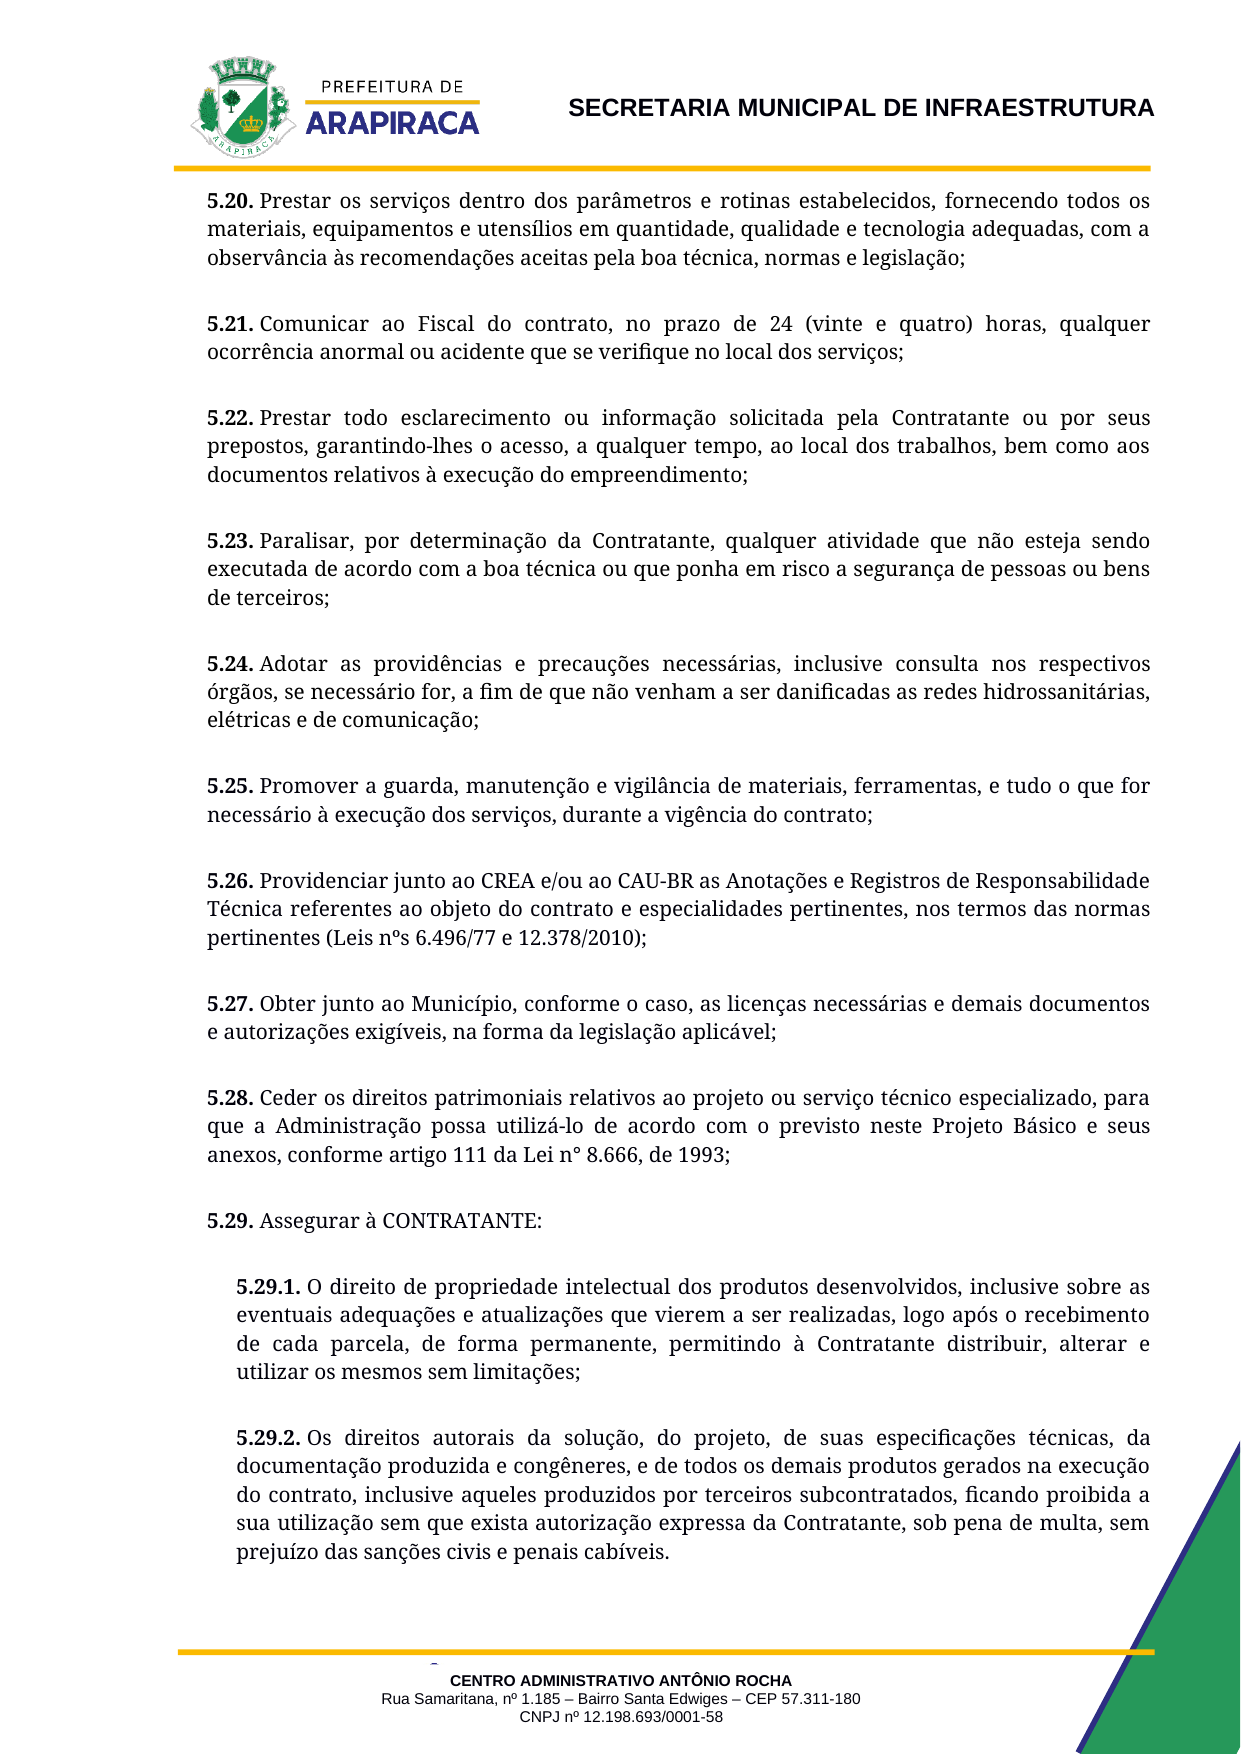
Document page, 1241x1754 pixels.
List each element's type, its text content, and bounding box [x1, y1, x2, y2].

list Comunicar ao Fiscal do contrato, no prazo de 24 (vinte e quatro) horas, qualquer ocorrência anormal ou acidente que se verifique no local dos serviços; [207, 309, 1152, 366]
list Os direitos autorais da solução, do projeto, de suas especificações técnicas, da documentação produzida e congêneres, e de todos os demais produtos gerados na execução do contrato, inclusive aqueles produzidos por terceiros subcontratados, ficando proibida a sua utilização sem que exista autorização expressa da Contratante, sob pena de multa, sem prejuízo das sanções civis e penais cabíveis. [236, 1423, 1152, 1565]
list Prestar os serviços dentro dos parâmetros e rotinas estabelecidos, fornecendo todos os materiais, equipamentos e utensílios em quantidade, qualidade e tecnologia adequadas, com a observância às recomendações aceitas pela boa técnica, normas e legislação; [207, 186, 1152, 271]
list Obter junto ao Município, conforme o caso, as licenças necessárias e demais documentos e autorizações exigíveis, na forma da legislação aplicável; [207, 989, 1152, 1046]
list Paralisar, por determinação da Contratante, qualquer atividade que não esteja sendo executada de acordo com a boa técnica ou que ponha em risco a segurança de pessoas ou bens de terceiros; [207, 526, 1152, 611]
list Promover a guarda, manutenção e vigilância de materiais, ferramentas, e tudo o que for necessário à execução dos serviços, durante a vigência do contrato; [207, 772, 1152, 828]
list Adotar as providências e precauções necessárias, inclusive consulta nos respectivos órgãos, se necessário for, a fim de que não venham a ser danificadas as redes hidrossanitárias, elétricas e de comunicação; [207, 649, 1152, 734]
list Prestar todo esclarecimento ou informação solicitada pela Contratante ou por seus prepostos, garantindo-lhes o acesso, a qualquer tempo, ao local dos trabalhos, bem como aos documentos relativos à execução do empreendimento; [207, 403, 1152, 488]
list O direito de propriedade intelectual dos produtos desenvolvidos, inclusive sobre as eventuais adequações e atualizações que vierem a ser realizadas, logo após o recebimento de cada parcela, de forma permanente, permitindo à Contratante distribuir, alterar e utilizar os mesmos sem limitações; [236, 1272, 1152, 1386]
list Providenciar junto ao CREA e/ou ao CAU-BR as Anotações e Registros de Responsabilidade Técnica referentes ao objeto do contrato e especialidades pertinentes, nos termos das normas pertinentes (Leis nºs 6.496/77 e 12.378/2010); [207, 866, 1152, 951]
picture [188, 54, 484, 162]
list Ceder os direitos patrimoniais relativos ao projeto ou serviço técnico especializado, para que a Administração possa utilizá-lo de acordo com o previsto neste Projeto Básico e seus anexos, conforme artigo 111 da Lei n° 8.666, de 1993; [207, 1083, 1152, 1168]
list Assegurar à CONTRATANTE: [207, 1206, 1152, 1234]
